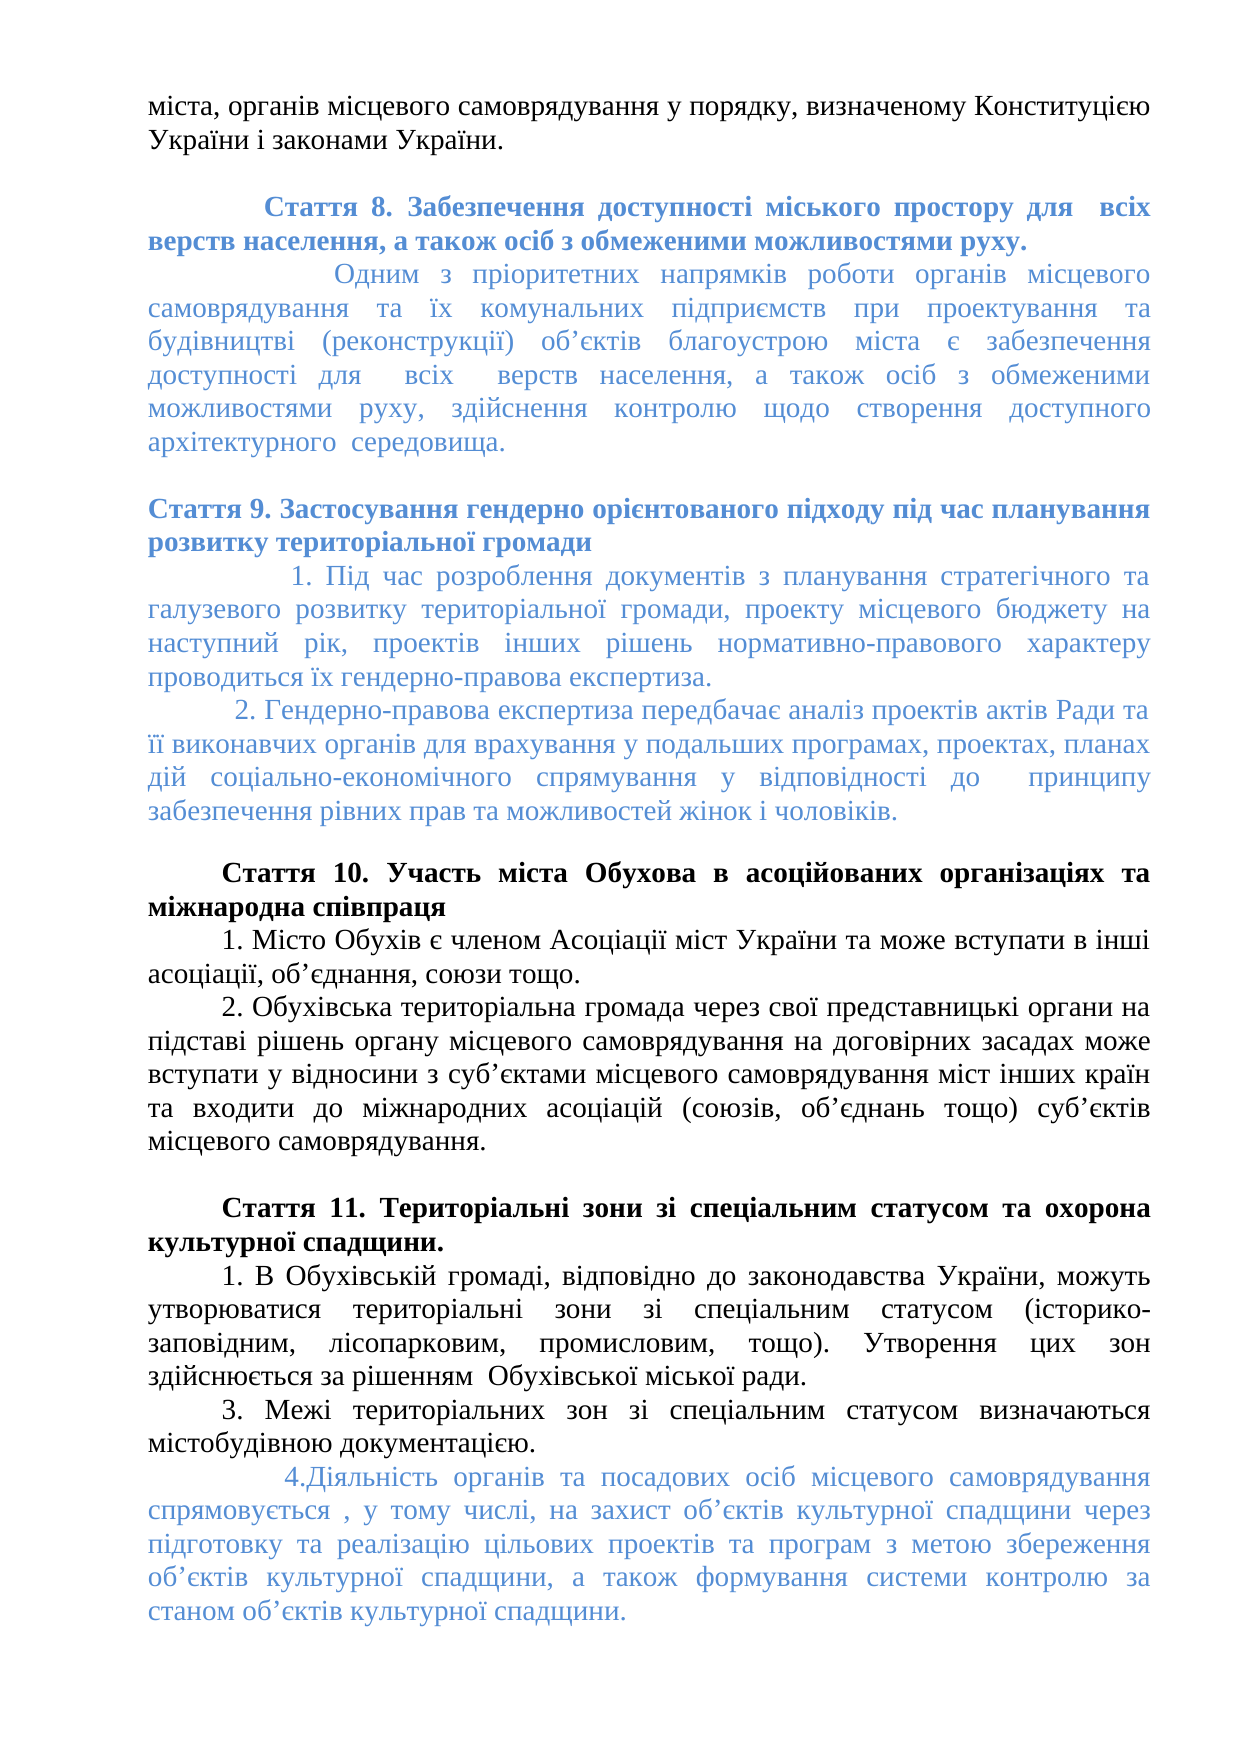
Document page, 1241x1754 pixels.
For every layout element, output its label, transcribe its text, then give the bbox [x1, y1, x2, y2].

text Стаття 9. Застосування гендерно орієнтованого підходу під час планування розвитку територіальної громади [148, 491, 1152, 558]
text Стаття 11. Територіальні зони зі спеціальним статусом та охорона культурної спадщини. [148, 1191, 1152, 1258]
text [148, 88, 1152, 156]
text 2. Гендерно-правова експертиза передбачає аналіз проектів актів Ради та її виконавчих органів для врахування у подальших програмах, проектах, планах дій соціально-економічного спрямування у відповідності до принципу забезпечення рівних прав та можливостей жінок і чоловіків. [148, 692, 1152, 826]
text Одним з пріоритетних напрямків роботи органів місцевого самоврядування та їх комунальних підприємств при проектування та будівництві (реконструкції) об’єктів благоустрою міста є забезпечення доступності для всіх верств населення, а також осіб з обмеженими можливостями руху, здійснення контролю щодо створення доступного архітектурного середовища. [148, 256, 1152, 457]
text 2. Обухівська територіальна громада через свої представницькі органи на підставі рішень органу місцевого самоврядування на договірних засадах може вступати у відносини з суб’єктами місцевого самоврядування міст інших країн та входити до міжнародних асоціацій (союзів, об’єднань тощо) суб’єктів місцевого самоврядування. [148, 989, 1152, 1157]
text Стаття 8. Забезпечення доступності міського простору для всіх верств населення, а також осіб з обмеженими можливостями руху. [148, 189, 1152, 256]
text 1. В Обухівській громаді, відповідно до законодавства України, можуть утворюватися територіальні зони зі спеціальним статусом (історико-заповідним, лісопарковим, промисловим, тощо). Утворення цих зон здійснюється за рішенням Обухівської міської ради. [148, 1258, 1152, 1392]
text 1. Під час розроблення документів з планування стратегічного та галузевого розвитку територіальної громади, проекту місцевого бюджету на наступний рік, проектів інших рішень нормативно-правового характеру проводиться їх гендерно-правова експертиза. [148, 558, 1152, 692]
text 1. Місто Обухів є членом Асоціації міст України та може вступати в інші асоціації, об’єднання, союзи тощо. [148, 922, 1152, 989]
text 3. Межі територіальних зон зі спеціальним статусом визначаються містобудівною документацією. [148, 1392, 1152, 1459]
text 4.Діяльність органів та посадових осіб місцевого самоврядування спрямовується , у тому числі, на захист об’єктів культурної спадщини через підготовку та реалізацію цільових проектів та програм з метою збереження об’єктів культурної спадщини, а також формування системи контролю за станом об’єктів культурної спадщини. [148, 1459, 1152, 1627]
text Стаття 10. Участь міста Обухова в асоційованих організаціях та міжнародна співпраця [148, 855, 1152, 922]
